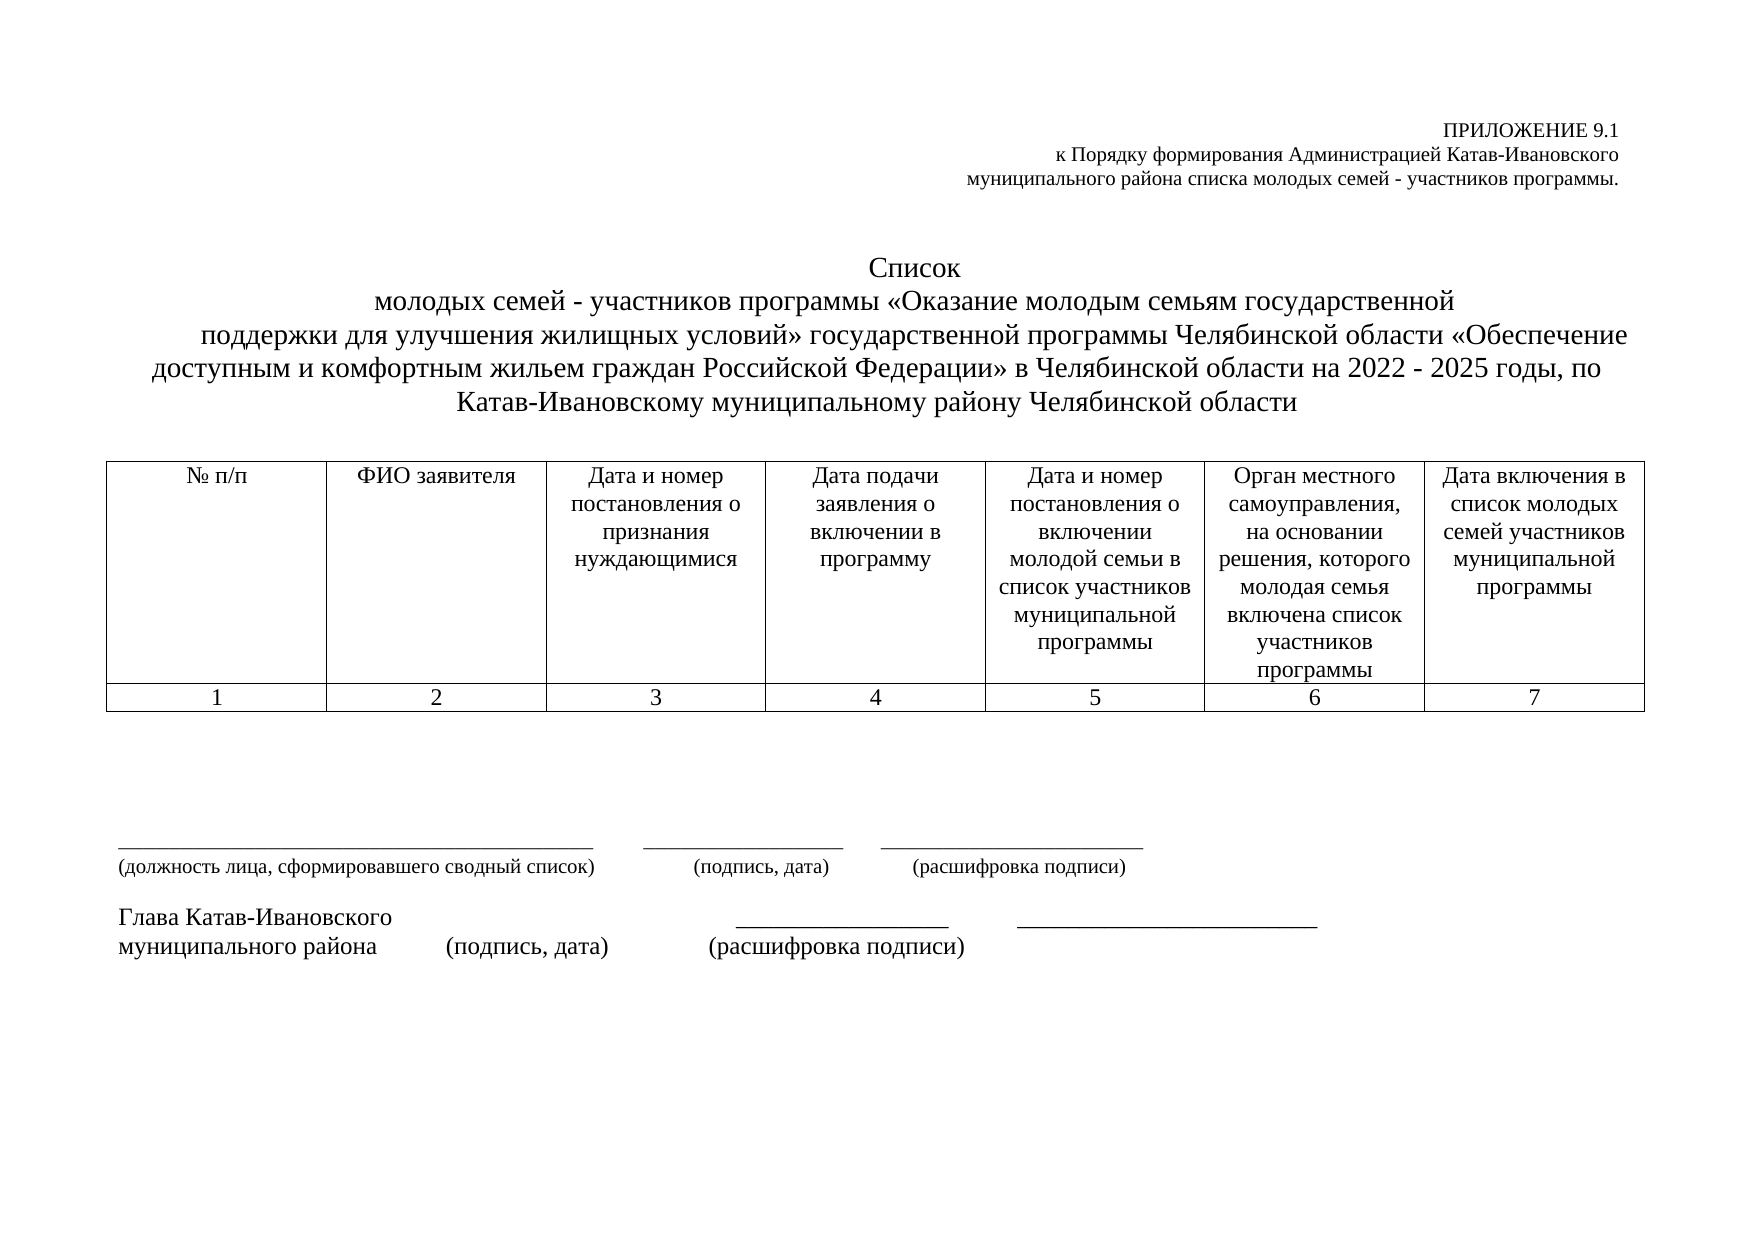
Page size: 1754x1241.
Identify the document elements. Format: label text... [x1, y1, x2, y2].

table_header Дата и номер постановления о признания нуждающимися [547, 462, 765, 682]
table_cell 4 [766, 684, 985, 711]
table_header Дата включения в список молодых семей участников муниципальной программы [1425, 462, 1644, 682]
table_cell 3 [547, 684, 765, 711]
table_header № п/п [107, 462, 326, 682]
text Список [118, 250, 1636, 283]
table_cell 7 [1425, 684, 1644, 711]
table_cell 5 [986, 684, 1204, 711]
table_cell 2 [327, 684, 546, 711]
text (должность лица, сформировавшего сводный список) (подпись, дата) (расшифровка подписи) [118, 854, 1636, 878]
text поддержки для улучшения жилищных условий» государственной программы Челябинской области «Обеспечение доступным и комфортным жильем граждан Российской Федерации» в Челябинской области на 2022 - 2025 годы, по Катав-Ивановскому муниципальному району Челябинской области [118, 317, 1636, 418]
table_header Дата подачи заявления о включении в программу [766, 462, 985, 682]
table_header ФИО заявителя [327, 462, 546, 682]
text муниципального района (подпись, дата) (расшифровка подписи) [118, 931, 1636, 959]
table_header Дата и номер постановления о включении молодой семьи в список участников муниципальной программы [986, 462, 1204, 682]
table_header Орган местного самоуправления, на основании решения, которого молодая семья включена список участников программы [1205, 462, 1424, 682]
text молодых семей - участников программы «Оказание молодым семьям государственной [118, 283, 1636, 317]
text Глава Катав-Ивановского _________________ ________________________ [118, 902, 1636, 931]
text ______________________________________ ________________ _____________________ [118, 830, 1636, 854]
table_header ПРИЛОЖЕНИЕ 9.1 к Порядку формирования Администрацией Катав-Ивановского муниципального района списка молодых семей - участников программы. [901, 118, 1630, 216]
table_cell 1 [107, 684, 326, 711]
table_cell 6 [1205, 684, 1424, 711]
